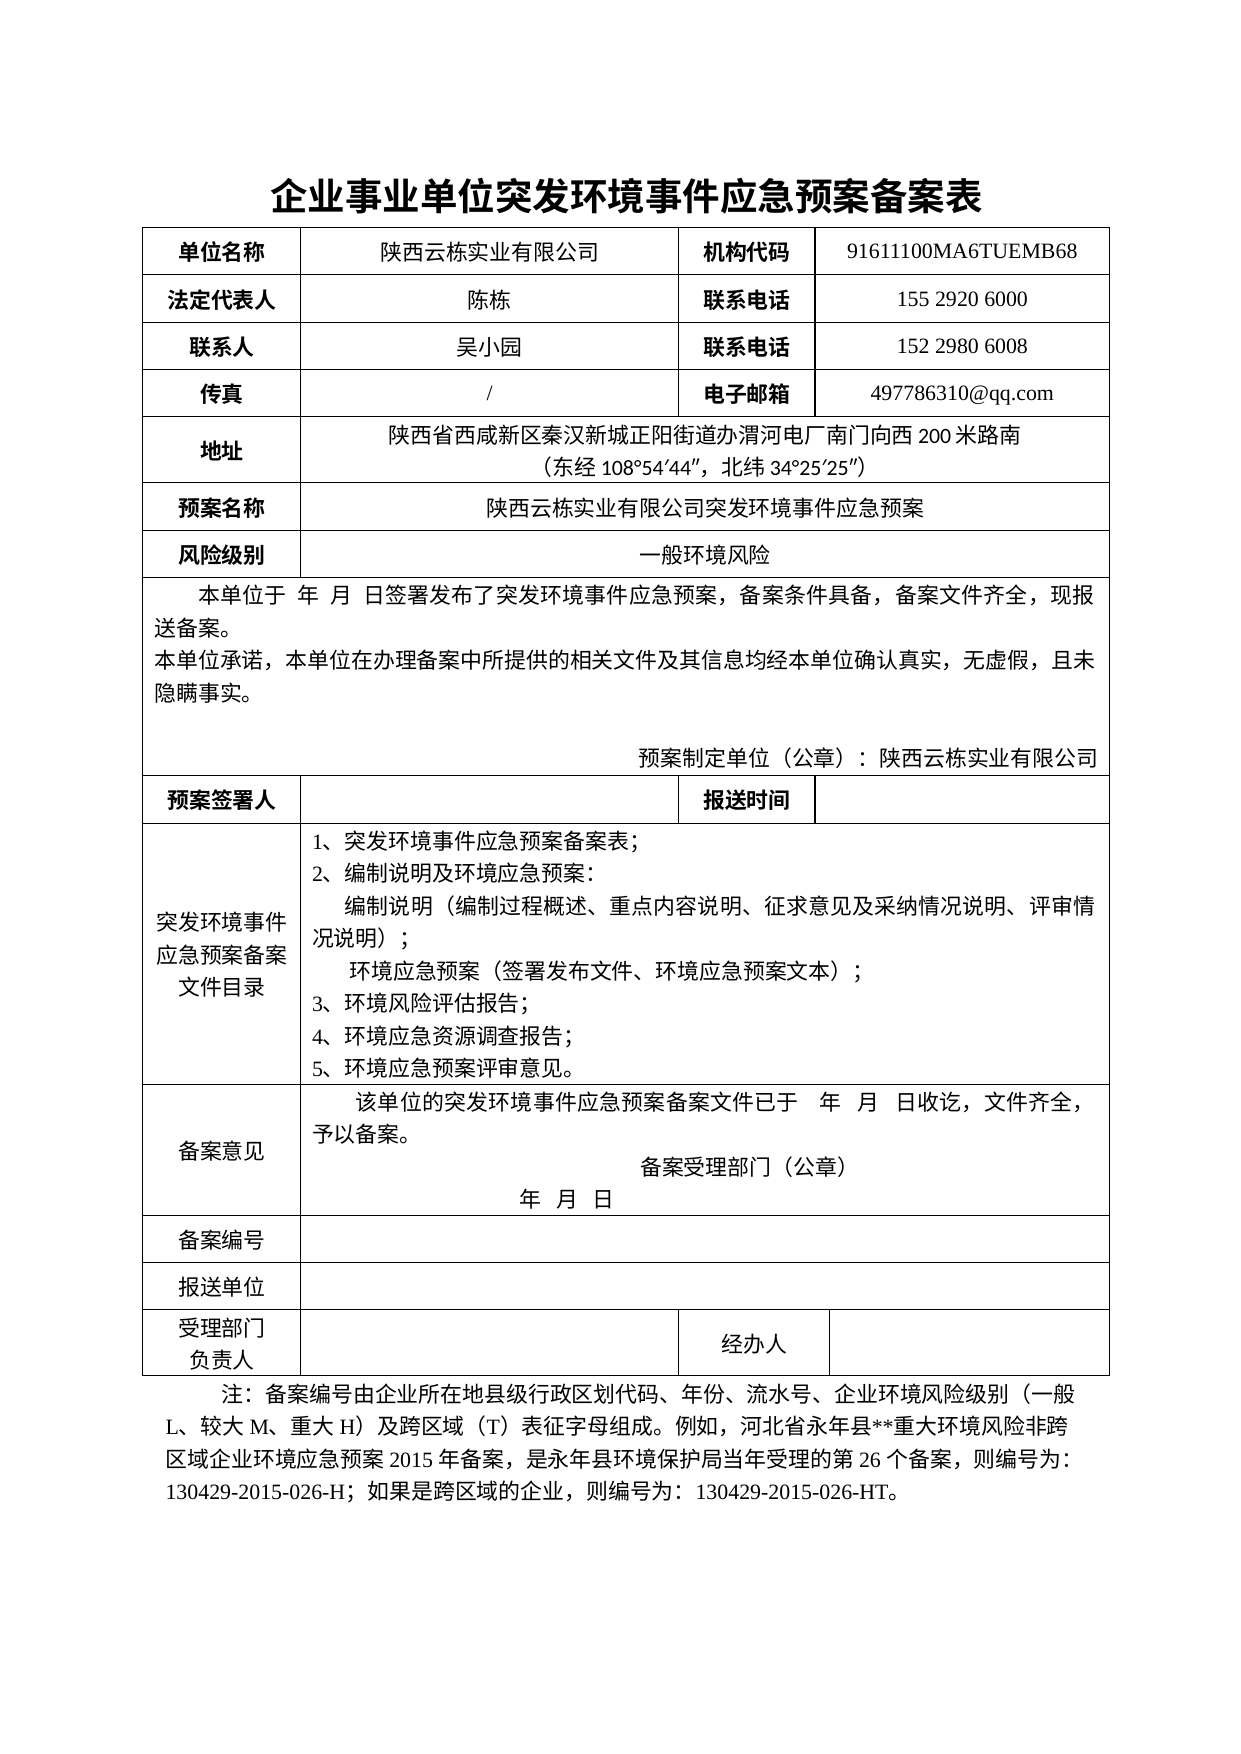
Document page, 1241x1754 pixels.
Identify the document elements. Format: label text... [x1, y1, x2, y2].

table_cell 155 2920 6000 [816, 275, 1109, 322]
table_cell 受理部门 负责人 [143, 1310, 300, 1375]
table_cell [301, 1216, 1109, 1262]
table_cell 电子邮箱 [679, 370, 814, 416]
table_header 91611100MA6TUEMB68 [816, 228, 1109, 274]
table_cell 地址 [143, 417, 300, 482]
table_cell [301, 1263, 1109, 1309]
table_cell 报送单位 [143, 1263, 300, 1309]
table_cell 传真 [143, 370, 300, 416]
table_cell [301, 776, 678, 822]
table_cell 陕西云栋实业有限公司突发环境事件应急预案 [301, 483, 1109, 529]
table_cell 吴小园 [301, 323, 678, 369]
table_cell 联系电话 [679, 323, 814, 369]
text 企业事业单位突发环境事件应急预案备案表 [165, 162, 1087, 227]
table_cell 报送时间 [679, 776, 814, 822]
table_cell / [301, 370, 678, 416]
table_header 陕西云栋实业有限公司 [301, 228, 678, 274]
table_cell 陈栋 [301, 275, 678, 322]
table_cell 本单位于 年 月 日签署发布了突发环境事件应急预案，备案条件具备，备案文件齐全，现报送备案。 本单位承诺，本单位在办理备案中所提供的相关文件及其信息均经本单位确认真实，无虚假，且未隐瞒事实。 预案制定单位（公章）：陕西云栋实业有限公司 [143, 578, 1109, 775]
table_cell 该单位的突发环境事件应急预案备案文件已于 年 月 日收讫，文件齐全，予以备案。 备案受理部门（公章） 年 月 日 [301, 1085, 1109, 1214]
table_cell [816, 776, 1109, 822]
table_cell 预案名称 [143, 483, 300, 529]
table_cell 152 2980 6008 [816, 323, 1109, 369]
table_cell 备案编号 [143, 1216, 300, 1262]
table_cell 突发环境事件应急预案备案文件目录 [143, 824, 300, 1083]
table_header 单位名称 [143, 228, 300, 274]
table_cell 一般环境风险 [301, 531, 1109, 577]
table_cell 风险级别 [143, 531, 300, 577]
table_header 机构代码 [679, 228, 814, 274]
table_cell 预案签署人 [143, 776, 300, 822]
table_cell [830, 1310, 1109, 1375]
table_cell 1、突发环境事件应急预案备案表； 2、编制说明及环境应急预案： 编制说明（编制过程概述、重点内容说明、征求意见及采纳情况说明、评审情况说明）； 环境应急预案（签署发布文件、环境应急预案文本）； 3、环境风险评估报告； 4、环境应急资源调查报告； 5、环境应急预案评审意见。 [301, 824, 1109, 1083]
table_cell 备案意见 [143, 1085, 300, 1214]
table_cell [301, 1310, 678, 1375]
table_cell 497786310@qq.com [816, 370, 1109, 416]
table_cell 联系人 [143, 323, 300, 369]
table_cell 联系电话 [679, 275, 814, 322]
table_cell 陕西省西咸新区秦汉新城正阳街道办渭河电厂南门向西200米路南 （东经108°54′44″，北纬34°25′25″） [301, 417, 1109, 482]
table_cell 经办人 [679, 1310, 829, 1375]
table_cell 法定代表人 [143, 275, 300, 322]
text 注：备案编号由企业所在地县级行政区划代码、年份、流水号、企业环境风险级别（一般 L、较大 M、重大 H）及跨区域（T）表征字母组成。例如，河北省永年县**重大环境风险非跨区域企业环境应急预案 2015 年备案，是永年县环境保护局当年受理的第 26 个备案，则编号为：130429-2015-026-H；如果是跨区域的企业，则编号为：130429-2015-026-HT。 [165, 1376, 1087, 1506]
